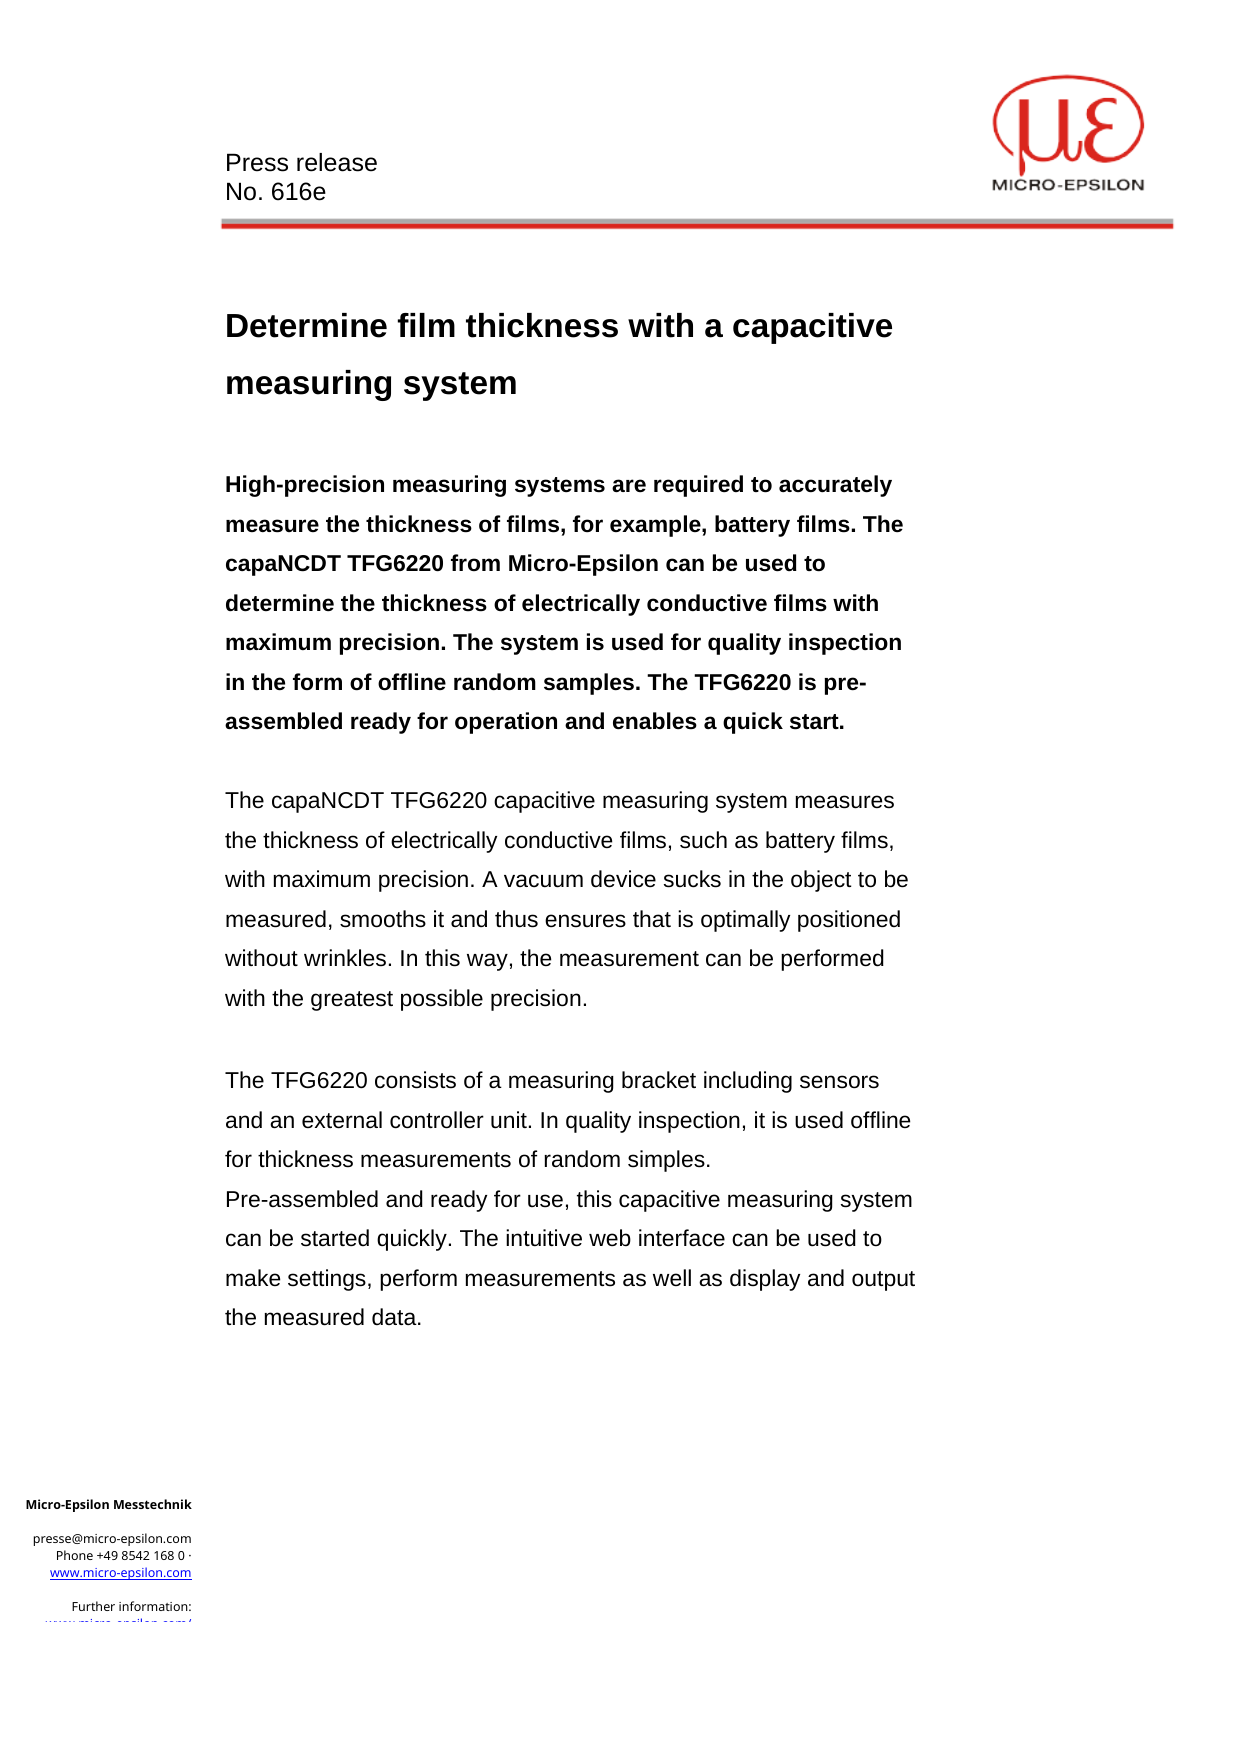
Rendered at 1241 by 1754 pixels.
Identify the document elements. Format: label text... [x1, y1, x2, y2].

text No. 616e [225, 176, 919, 205]
text Determine film thickness with a capacitive measuring system [225, 306, 919, 402]
text The TFG6220 consists of a measuring bracket including sensors and an external controller unit. In quality inspection, it is used offline for thickness measurements of random simples. [225, 1067, 919, 1172]
text High-precision measuring systems are required to accurately measure the thickness of films, for example, battery films. The capaNCDT TFG6220 from Micro-Epsilon can be used to determine the thickness of electrically conductive films with maximum precision. The system is used for quality inspection in the form of offline random samples. The TFG6220 is pre-assembled ready for operation and enables a quick start. [225, 471, 919, 734]
text Press release [225, 148, 919, 176]
text Pre-assembled and ready for use, this capacitive measuring system can be started quickly. The intuitive web interface can be used to make settings, perform measurements as well as display and output the measured data. [225, 1186, 919, 1330]
text The capaNCDT TFG6220 capacitive measuring system measures the thickness of electrically conductive films, such as battery films, with maximum precision. A vacuum device sucks in the object to be measured, smooths it and thus ensures that is optimally positioned without wrinkles. In this way, the measurement can be performed with the greatest possible precision. [225, 787, 919, 1011]
